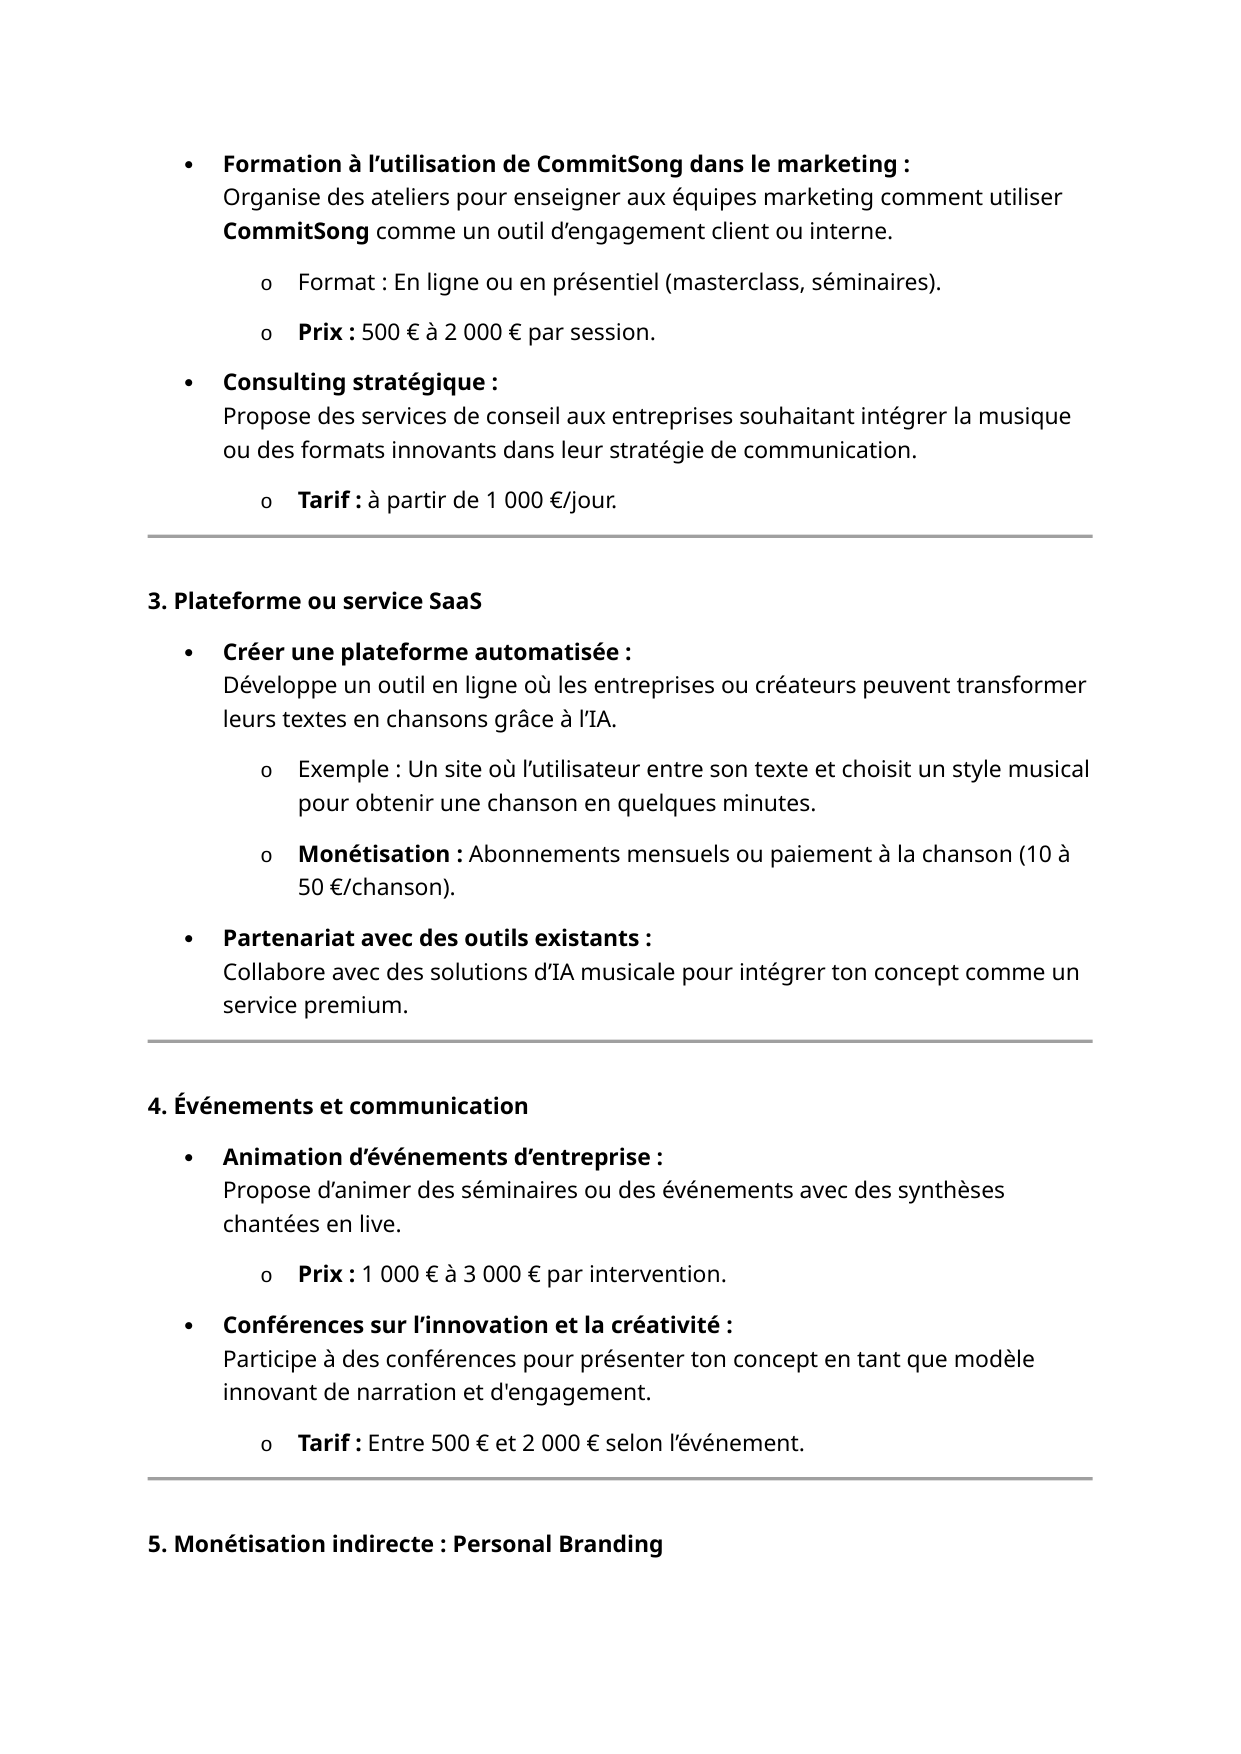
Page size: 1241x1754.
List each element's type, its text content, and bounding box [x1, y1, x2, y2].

list Créer une plateforme automatisée : Développe un outil en ligne où les entreprises ou créateurs peuvent transformer leurs textes en chansons grâce à l’IA. [185, 636, 1093, 734]
text 4. Événements et communication [148, 1090, 1093, 1121]
text 3. Plateforme ou service SaaS [148, 585, 1093, 616]
list Prix : 1 000 € à 3 000 € par intervention. [260, 1258, 1093, 1290]
list Consulting stratégique : Propose des services de conseil aux entreprises souhaitant intégrer la musique ou des formats innovants dans leur stratégie de communication. [185, 366, 1093, 465]
list Formation à l’utilisation de CommitSong dans le marketing : Organise des ateliers pour enseigner aux équipes marketing comment utiliser CommitSong comme un outil d’engagement client ou interne. [185, 148, 1093, 246]
list Format : En ligne ou en présentiel (masterclass, séminaires). [260, 266, 1093, 297]
list Prix : 500 € à 2 000 € par session. [260, 316, 1093, 347]
list Partenariat avec des outils existants : Collabore avec des solutions d’IA musicale pour intégrer ton concept comme un service premium. [185, 922, 1093, 1021]
list Exemple : Un site où l’utilisateur entre son texte et choisit un style musical pour obtenir une chanson en quelques minutes. [260, 753, 1093, 818]
list Conférences sur l’innovation et la créativité : Participe à des conférences pour présenter ton concept en tant que modèle innovant de narration et d'engagement. [185, 1309, 1093, 1408]
text 5. Monétisation indirecte : Personal Branding [148, 1528, 1093, 1559]
list Animation d’événements d’entreprise : Propose d’animer des séminaires ou des événements avec des synthèses chantées en live. [185, 1141, 1093, 1239]
list Tarif : à partir de 1 000 €/jour. [260, 484, 1093, 516]
list Tarif : Entre 500 € et 2 000 € selon l’événement. [260, 1427, 1093, 1458]
list Monétisation : Abonnements mensuels ou paiement à la chanson (10 à 50 €/chanson). [260, 838, 1093, 903]
